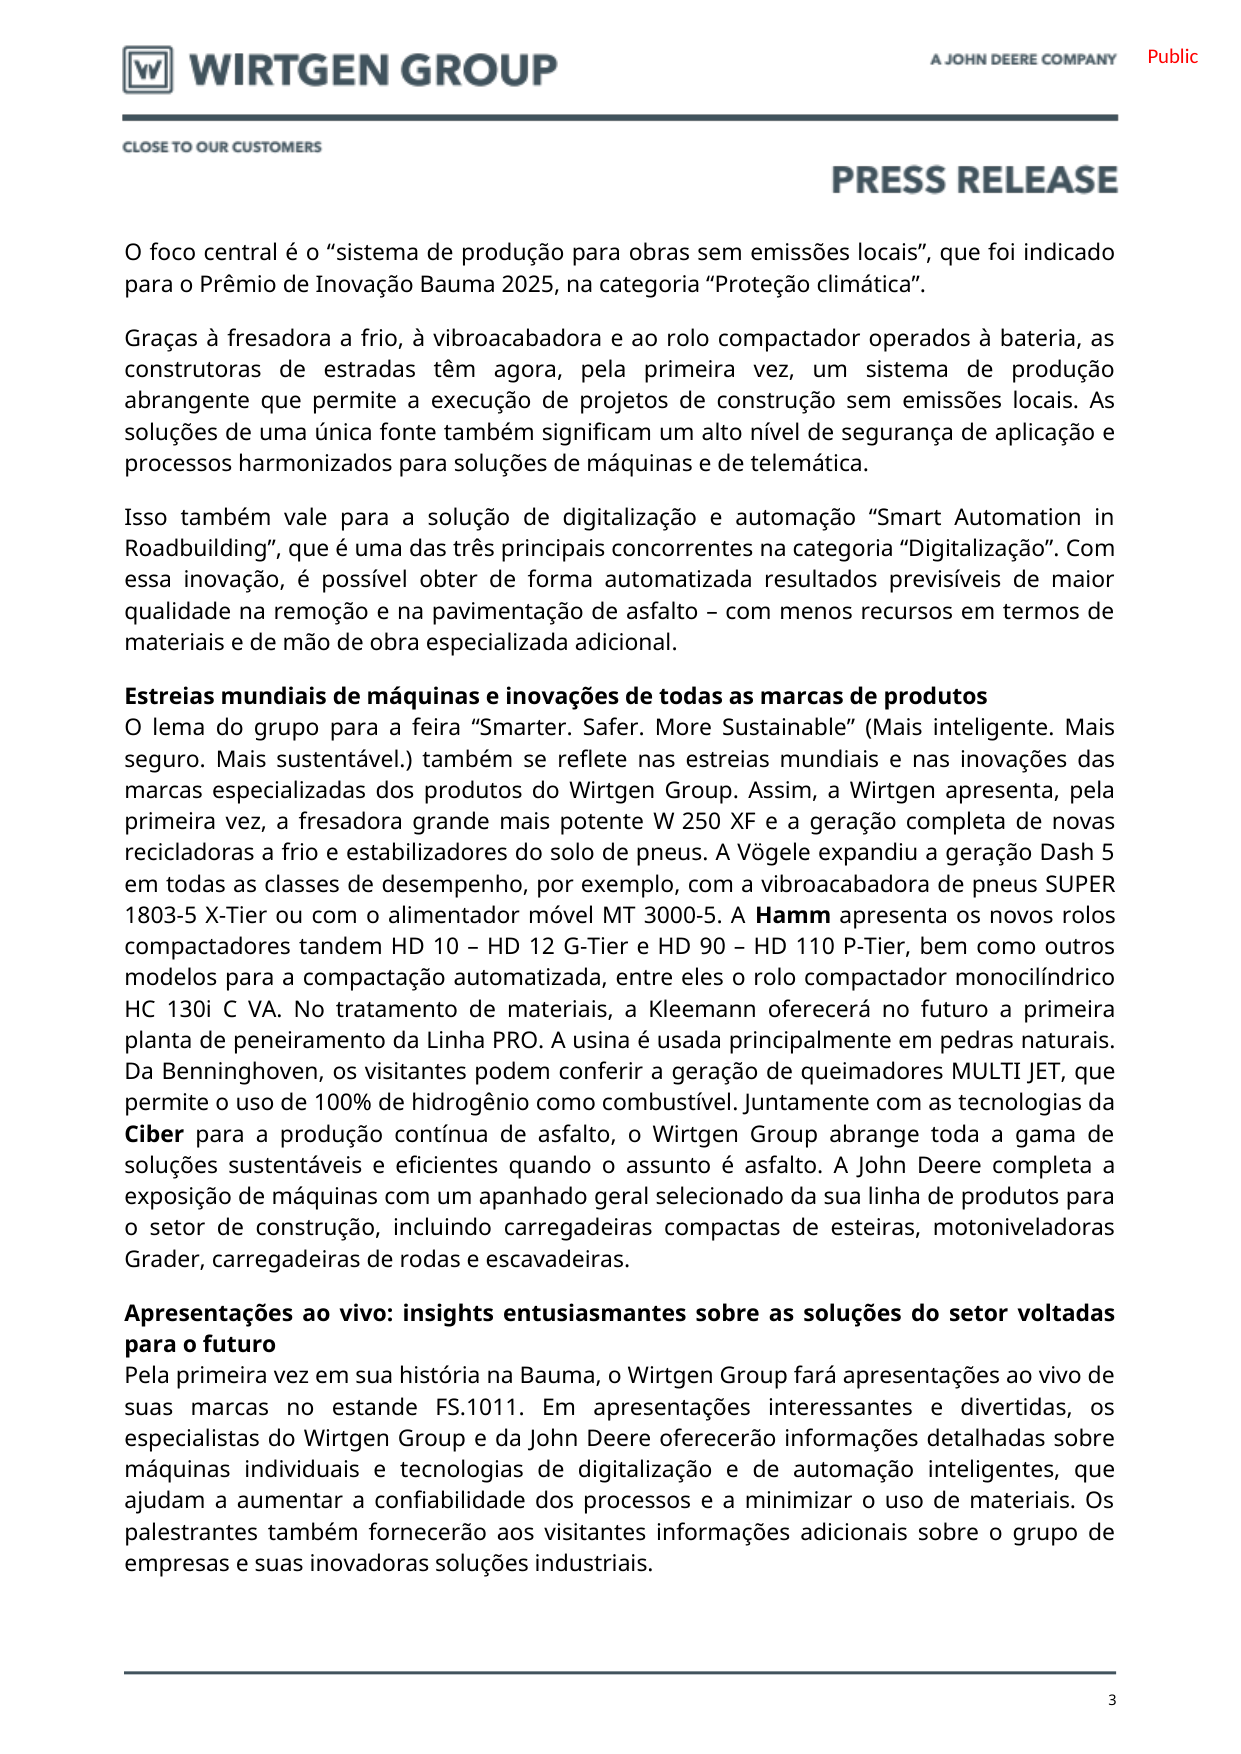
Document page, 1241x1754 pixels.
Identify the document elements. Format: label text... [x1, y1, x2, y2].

text O foco central é o “sistema de produção para obras sem emissões locais”, que foi indicado para o Prêmio de Inovação Bauma 2025, na categoria “Proteção climática”. [124, 236, 1116, 299]
text Pela primeira vez em sua história na Bauma, o Wirtgen Group fará apresentações ao vivo de suas marcas no estande FS.1011. Em apresentações interessantes e divertidas, os especialistas do Wirtgen Group e da John Deere oferecerão informações detalhadas sobre máquinas individuais e tecnologias de digitalização e de automação inteligentes, que ajudam a aumentar a confiabilidade dos processos e a minimizar o uso de materiais. Os palestrantes também fornecerão aos visitantes informações adicionais sobre o grupo de empresas e suas inovadoras soluções industriais. [124, 1359, 1116, 1578]
text Estreias mundiais de máquinas e inovações de todas as marcas de produtos [124, 680, 1116, 711]
text Apresentações ao vivo: insights entusiasmantes sobre as soluções do setor voltadas para o futuro [124, 1297, 1116, 1359]
text Graças à fresadora a frio, à vibroacabadora e ao rolo compactador operados à bateria, as construtoras de estradas têm agora, pela primeira vez, um sistema de produção abrangente que permite a execução de projetos de construção sem emissões locais. As soluções de uma única fonte também significam um alto nível de segurança de aplicação e processos harmonizados para soluções de máquinas e de telemática. [124, 322, 1116, 478]
text O lema do grupo para a feira “Smarter. Safer. More Sustainable” (Mais inteligente. Mais seguro. Mais sustentável.) também se reflete nas estreias mundiais e nas inovações das marcas especializadas dos produtos do Wirtgen Group. Assim, a Wirtgen apresenta, pela primeira vez, a fresadora grande mais potente W 250 XF e a geração completa de novas recicladoras a frio e estabilizadores do solo de pneus. A Vögele expandiu a geração Dash 5 em todas as classes de desempenho, por exemplo, com a vibroacabadora de pneus SUPER 1803-5 X-Tier ou com o alimentador móvel MT 3000-5. A Hamm apresenta os novos rolos compactadores tandem HD 10 – HD 12 G-Tier e HD 90 – HD 110 P-Tier, bem como outros modelos para a compactação automatizada, entre eles o rolo compactador monocilíndrico HC 130i C VA. No tratamento de materiais, a Kleemann oferecerá no futuro a primeira planta de peneiramento da Linha PRO. A usina é usada principalmente em pedras naturais. Da Benninghoven, os visitantes podem conferir a geração de queimadores MULTI JET, que permite o uso de 100% de hidrogênio como combustível. Juntamente com as tecnologias da Ciber para a produção contínua de asfalto, o Wirtgen Group abrange toda a gama de soluções sustentáveis e eficientes quando o assunto é asfalto. A John Deere completa a exposição de máquinas com um apanhado geral selecionado da sua linha de produtos para o setor de construção, incluindo carregadeiras compactas de esteiras, motoniveladoras Grader, carregadeiras de rodas e escavadeiras. [124, 711, 1116, 1274]
text Isso também vale para a solução de digitalização e automação “Smart Automation in Roadbuilding”, que é uma das três principais concorrentes na categoria “Digitalização”. Com essa inovação, é possível obter de forma automatizada resultados previsíveis de maior qualidade na remoção e na pavimentação de asfalto – com menos recursos em termos de materiais e de mão de obra especializada adicional. [124, 501, 1116, 657]
